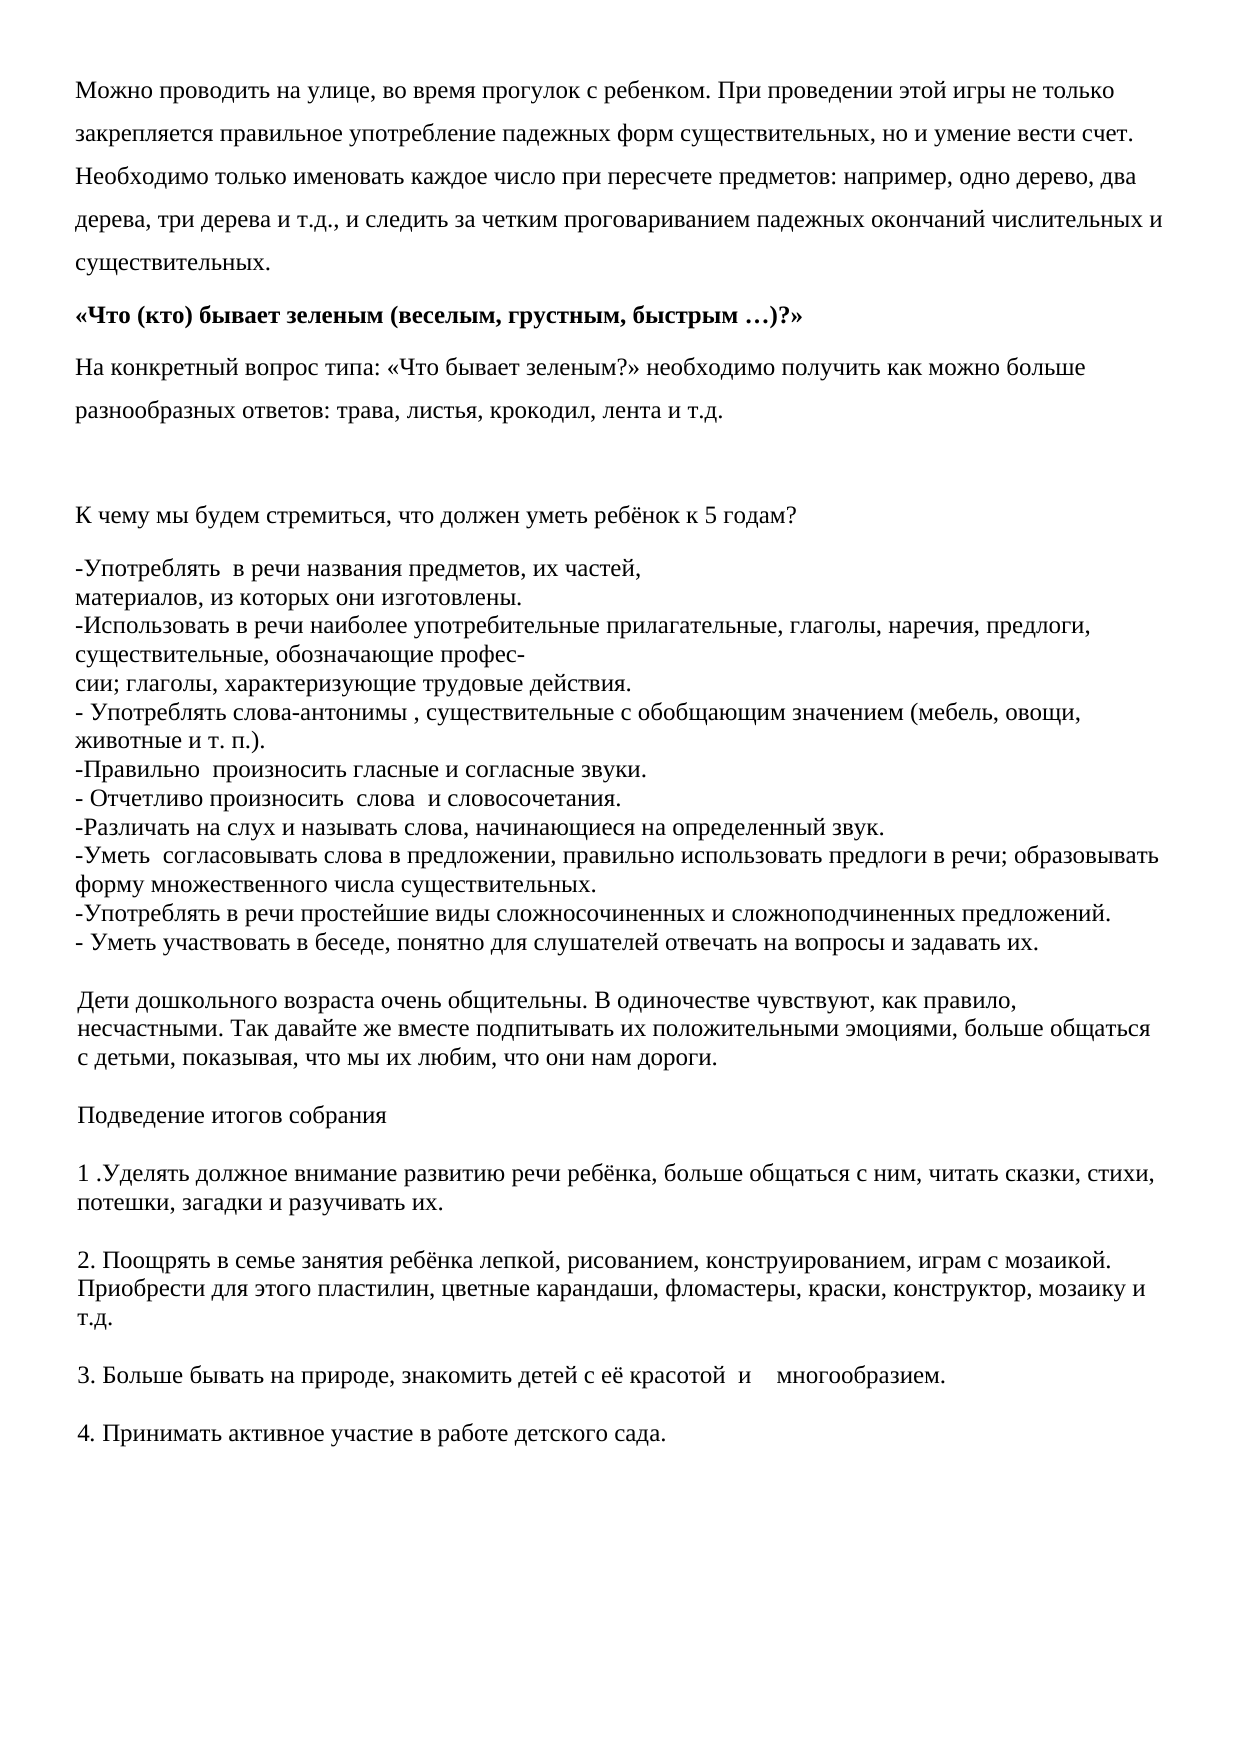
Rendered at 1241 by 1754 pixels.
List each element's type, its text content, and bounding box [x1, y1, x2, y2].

text -Различать на слух и называть слова, начинающиеся на определенный звук. [75, 812, 1165, 841]
text -Уметь согласовывать слова в предложении, правильно использовать предлоги в речи; образовывать форму множественного числа существительных. [75, 841, 1165, 898]
text -Использовать в речи наиболее употребительные прилагательные, глаголы, наречия, предлоги, существительные, обозначающие профес- [75, 611, 1165, 668]
text - Употреблять слова-антонимы , существительные с обобщающим значением (мебель, овощи, животные и т. п.). [75, 697, 1165, 754]
text -Употреблять в речи простейшие виды сложносочиненных и сложноподчиненных предложений. [75, 898, 1165, 927]
text 4. Принимать активное участие в работе детского сада. [77, 1418, 1165, 1447]
text -Правильно произносить гласные и согласные звуки. [75, 754, 1165, 783]
text сии; глаголы, характеризующие трудовые действия. [75, 668, 1165, 697]
text 1 .Уделять должное внимание развитию речи ребёнка, больше общаться с ним, читать сказки, стихи, потешки, загадки и разучивать их. [77, 1158, 1165, 1216]
text Подведение итогов собрания [77, 1100, 1165, 1129]
text К чему мы будем стремиться, что должен уметь ребёнок к 5 годам? [75, 501, 1165, 529]
text 2. Поощрять в семье занятия ребёнка лепкой, рисованием, конструированием, играм с мозаикой. Приобрести для этого пластилин, цветные карандаши, фломастеры, краски, конструктор, мозаику и т.д. [77, 1245, 1165, 1331]
text -Употреблять в речи названия предметов, их частей, [75, 553, 1165, 582]
text - Отчетливо произносить слова и словосочетания. [75, 783, 1165, 812]
text 3. Больше бывать на природе, знакомить детей с её красотой и многообразием. [77, 1360, 1165, 1389]
text - Уметь участвовать в беседе, понятно для слушателей отвечать на вопросы и задавать их. [75, 927, 1165, 956]
text Можно проводить на улице, во время прогулок с ребенком. При проведении этой игры не только закрепляется правильное употребление падежных форм существительных, но и умение вести счет. Необходимо только именовать каждое число при пересчете предметов: например, одно дерево, два дерева, три дерева и т.д., и следить за четким проговариванием падежных окончаний числительных и существительных. [75, 75, 1165, 276]
text На конкретный вопрос типа: «Что бывает зеленым?» необходимо получить как можно больше разнообразных ответов: трава, листья, крокодил, лента и т.д. [75, 352, 1165, 424]
text материалов, из которых они изготовлены. [75, 582, 1165, 611]
text Дети дошкольного возраста очень общительны. В одиночестве чувствуют, как правило, несчастными. Так давайте же вместе подпитывать их положительными эмоциями, больше общаться с детьми, показывая, что мы их любим, что они нам дороги. [77, 985, 1165, 1071]
text «Что (кто) бывает зеленым (веселым, грустным, быстрым …)?» [75, 300, 1165, 329]
